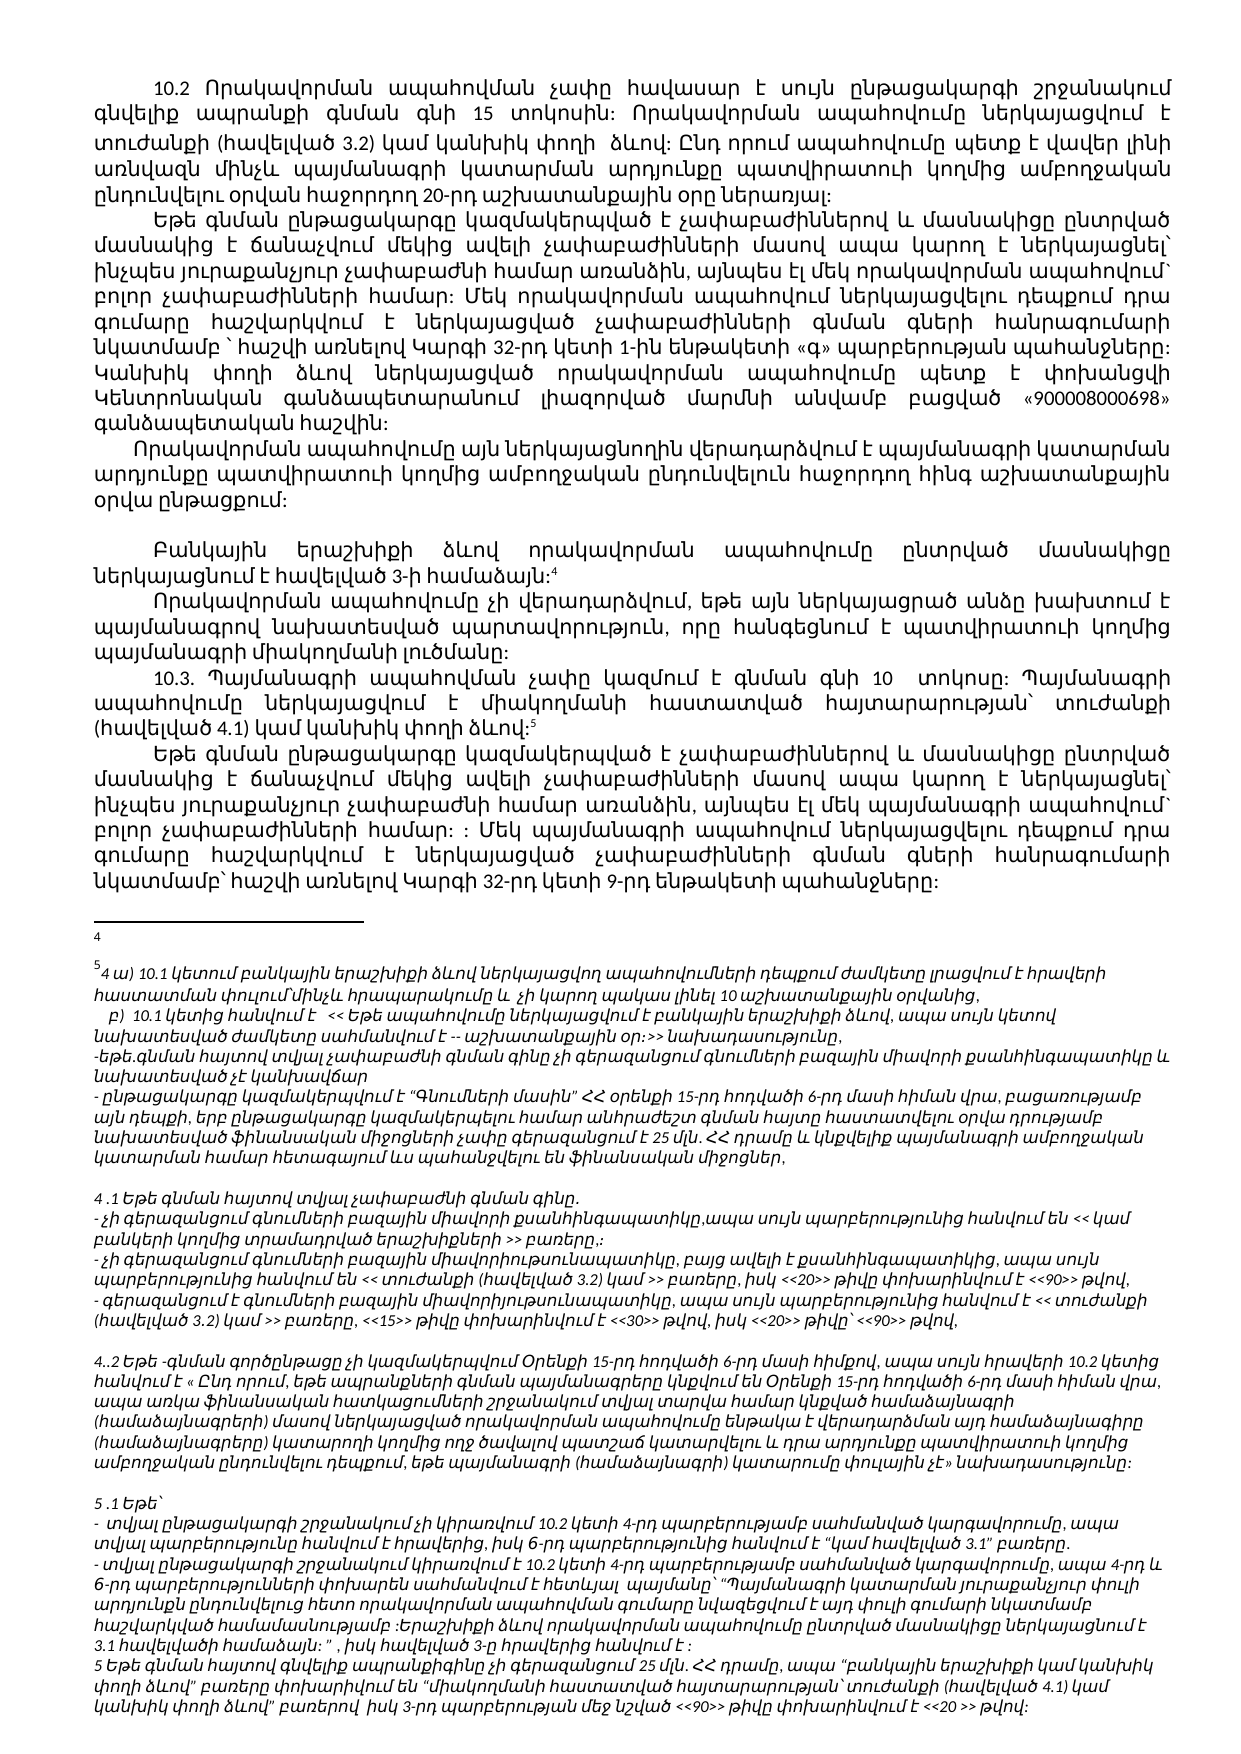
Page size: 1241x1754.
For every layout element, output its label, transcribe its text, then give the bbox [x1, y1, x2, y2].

text Որակավորման ապահովումը այն ներկայացնողին վերադարձվում է պայմանագրի կատարման արդյունքը պատվիրատուի կողմից ամբողջական ընդունվելուն հաջորդող հինգ աշխատանքային օրվա ընթացքում: [94, 436, 1171, 512]
text 10.3. Պայմանագրի ապահովման չափը կազմում է գնման գնի 10 տոկոսը: Պայմանագրի ապահովումը ներկայացվում է միակողմանի հաստատված հայտարարության՝ տուժանքի (հավելված 4.1) կամ կանխիկ փողի ձևով: [94, 665, 1171, 741]
text Եթե գնման ընթացակարգը կազմակերպված է չափաբաժիններով և մասնակիցը ընտրված մասնակից է ճանաչվում մեկից ավելի չափաբաժինների մասով ապա կարող է ներկայացնել՝ ինչպես յուրաքանչյուր չափաբաժնի համար առանձին, այնպես էլ մեկ որակավորման ապահովում` բոլոր չափաբաժինների համար: Մեկ որակավորման ապահովում ներկայացվելու դեպքում դրա գումարը հաշվարկվում է ներկայացված չափաբաժինների գնման գների հանրագումարի նկատմամբ ՝ հաշվի առնելով Կարգի 32-րդ կետի 1-ին ենթակետի «գ» պարբերության պահանջները: Կանխիկ փողի ձևով ներկայացված որակավորման ապահովումը պետք է փոխանցվի Կենտրոնական գանձապետարանում լիազորված մարմնի անվամբ բացված «900008000698» գանձապետական հաշվին: [94, 207, 1171, 436]
text 10.2 Որակավորման ապահովման չափը հավասար է սույն ընթացակարգի շրջանակում գնվելիք ապրանքի գնման գնի 15 տոկոսին: Որակավորման ապահովումը ներկայացվում է տուժանքի (հավելված 3.2) կամ կանխիկ փողի ձևով: Ընդ որում ապահովումը պետք է վավեր լինի առնվազն մինչև պայմանագրի կատարման արդյունքը պատվիրատուի կողմից ամբողջական ընդունվելու օրվան հաջորդող 20-րդ աշխատանքային օրը ներառյալ: [94, 75, 1171, 207]
text Որակավորման ապահովումը չի վերադարձվում, եթե այն ներկայացրած անձը խախտում է պայմանագրով նախատեսված պարտավորություն, որը հանգեցնում է պատվիրատուի կողմից պայմանագրի միակողմանի լուծմանը: [94, 588, 1171, 665]
text Եթե գնման ընթացակարգը կազմակերպված է չափաբաժիններով և մասնակիցը ընտրված մասնակից է ճանաչվում մեկից ավելի չափաբաժինների մասով ապա կարող է ներկայացնել՝ ինչպես յուրաքանչյուր չափաբաժնի համար առանձին, այնպես էլ մեկ պայմանագրի ապահովում` բոլոր չափաբաժինների համար: : Մեկ պայմանագրի ապահովում ներկայացվելու դեպքում դրա գումարը հաշվարկվում է ներկայացված չափաբաժինների գնման գների հանրագումարի նկատմամբ՝ հաշվի առնելով Կարգի 32-րդ կետի 9-րդ ենթակետի պահանջները: [94, 741, 1171, 893]
text Բանկային երաշխիքի ձևով որակավորման ապահովումը ընտրված մասնակիցը ներկայացնում է հավելված 3-ի համաձայն: [94, 538, 1171, 588]
